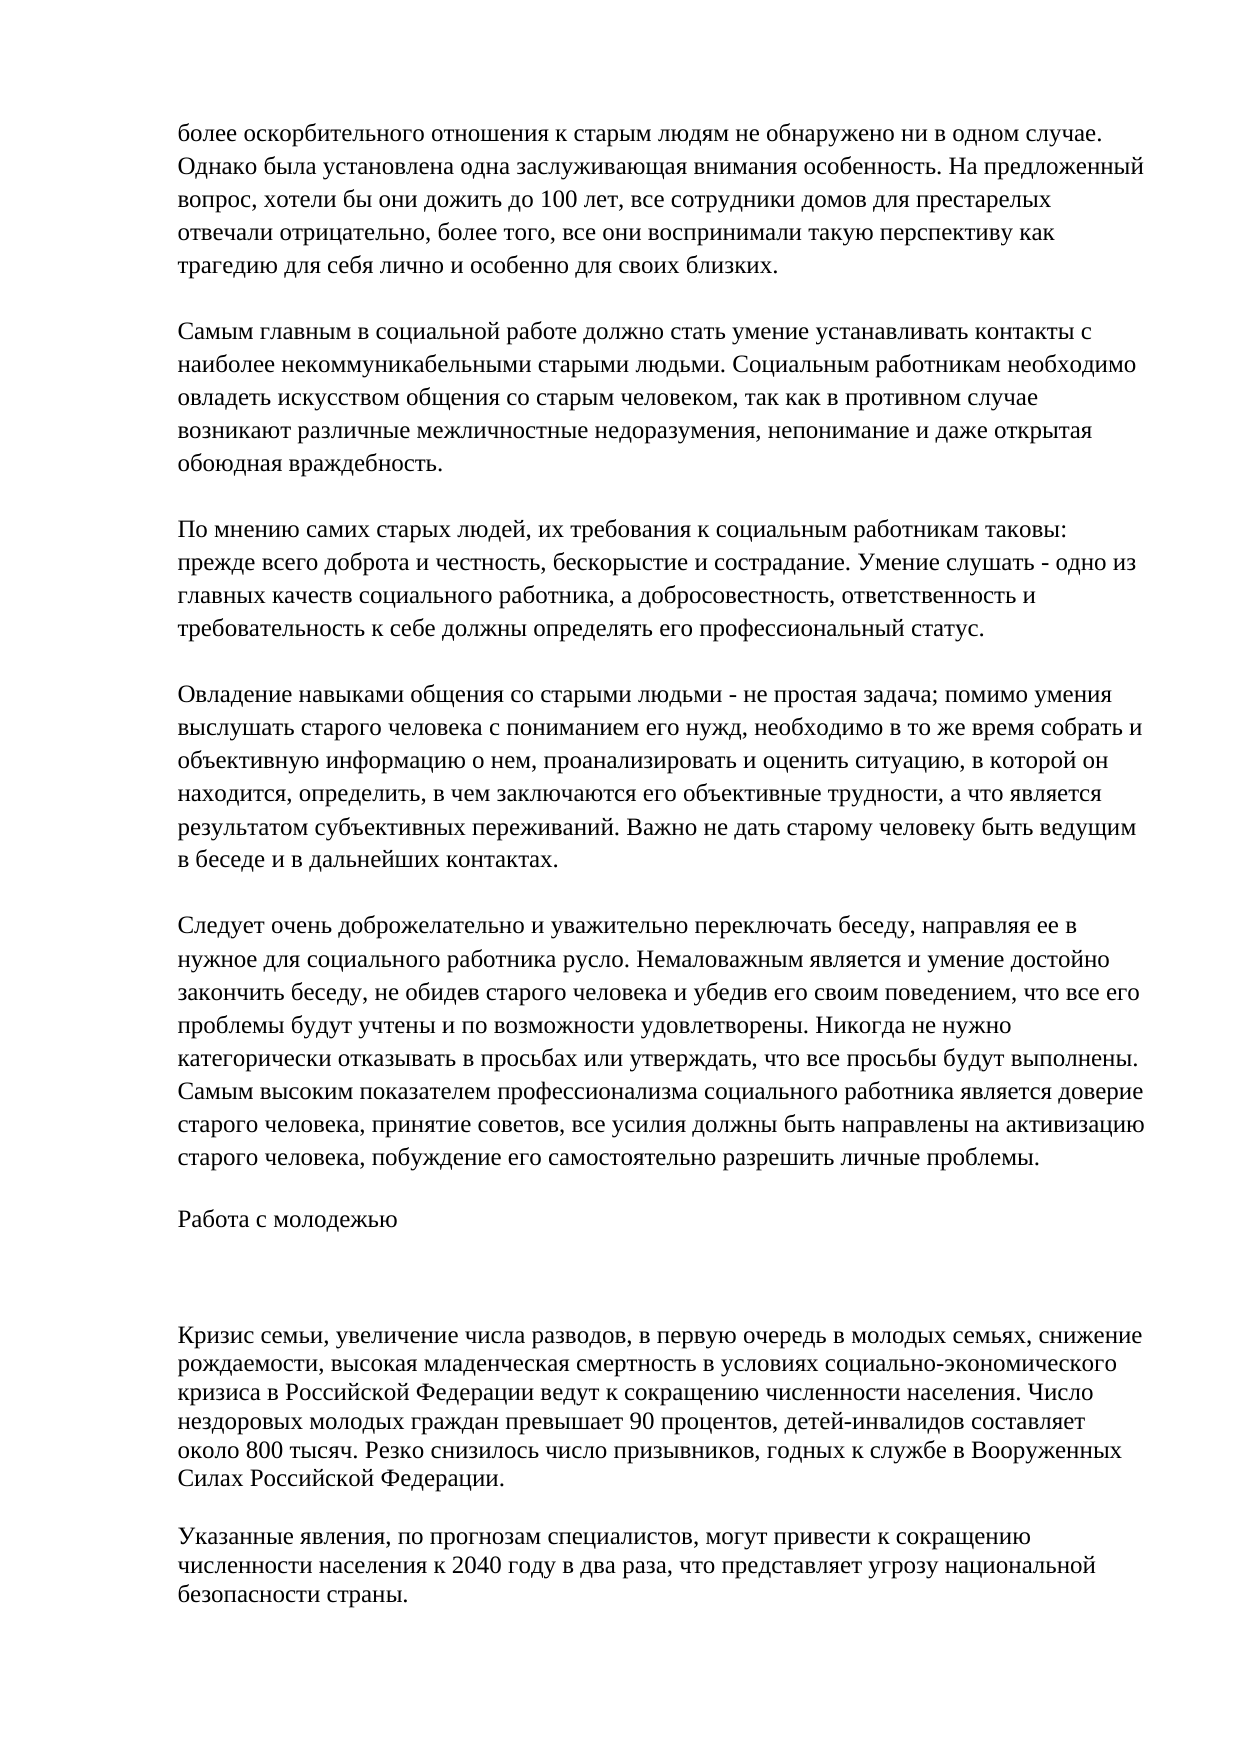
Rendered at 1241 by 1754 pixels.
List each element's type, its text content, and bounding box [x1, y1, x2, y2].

text Работа с молодежью [177, 1204, 1152, 1233]
text Кризис семьи, увеличение числа разводов, в первую очередь в молодых семьях, снижение рождаемости, высокая младенческая смертность в условиях социально-экономического кризиса в Российской Федерации ведут к сокращению численности населения. Число нездоровых молодых граждан превышает 90 процентов, детей-инвалидов составляет около 800 тысяч. Резко снизилось число призывников, годных к службе в Вооруженных Силах Российской Федерации. [177, 1320, 1152, 1492]
text Указанные явления, по прогнозам специалистов, могут привести к сокращению численности населения к 2040 году в два раза, что представляет угрозу национальной безопасности страны. [177, 1521, 1152, 1608]
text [177, 118, 1152, 1171]
